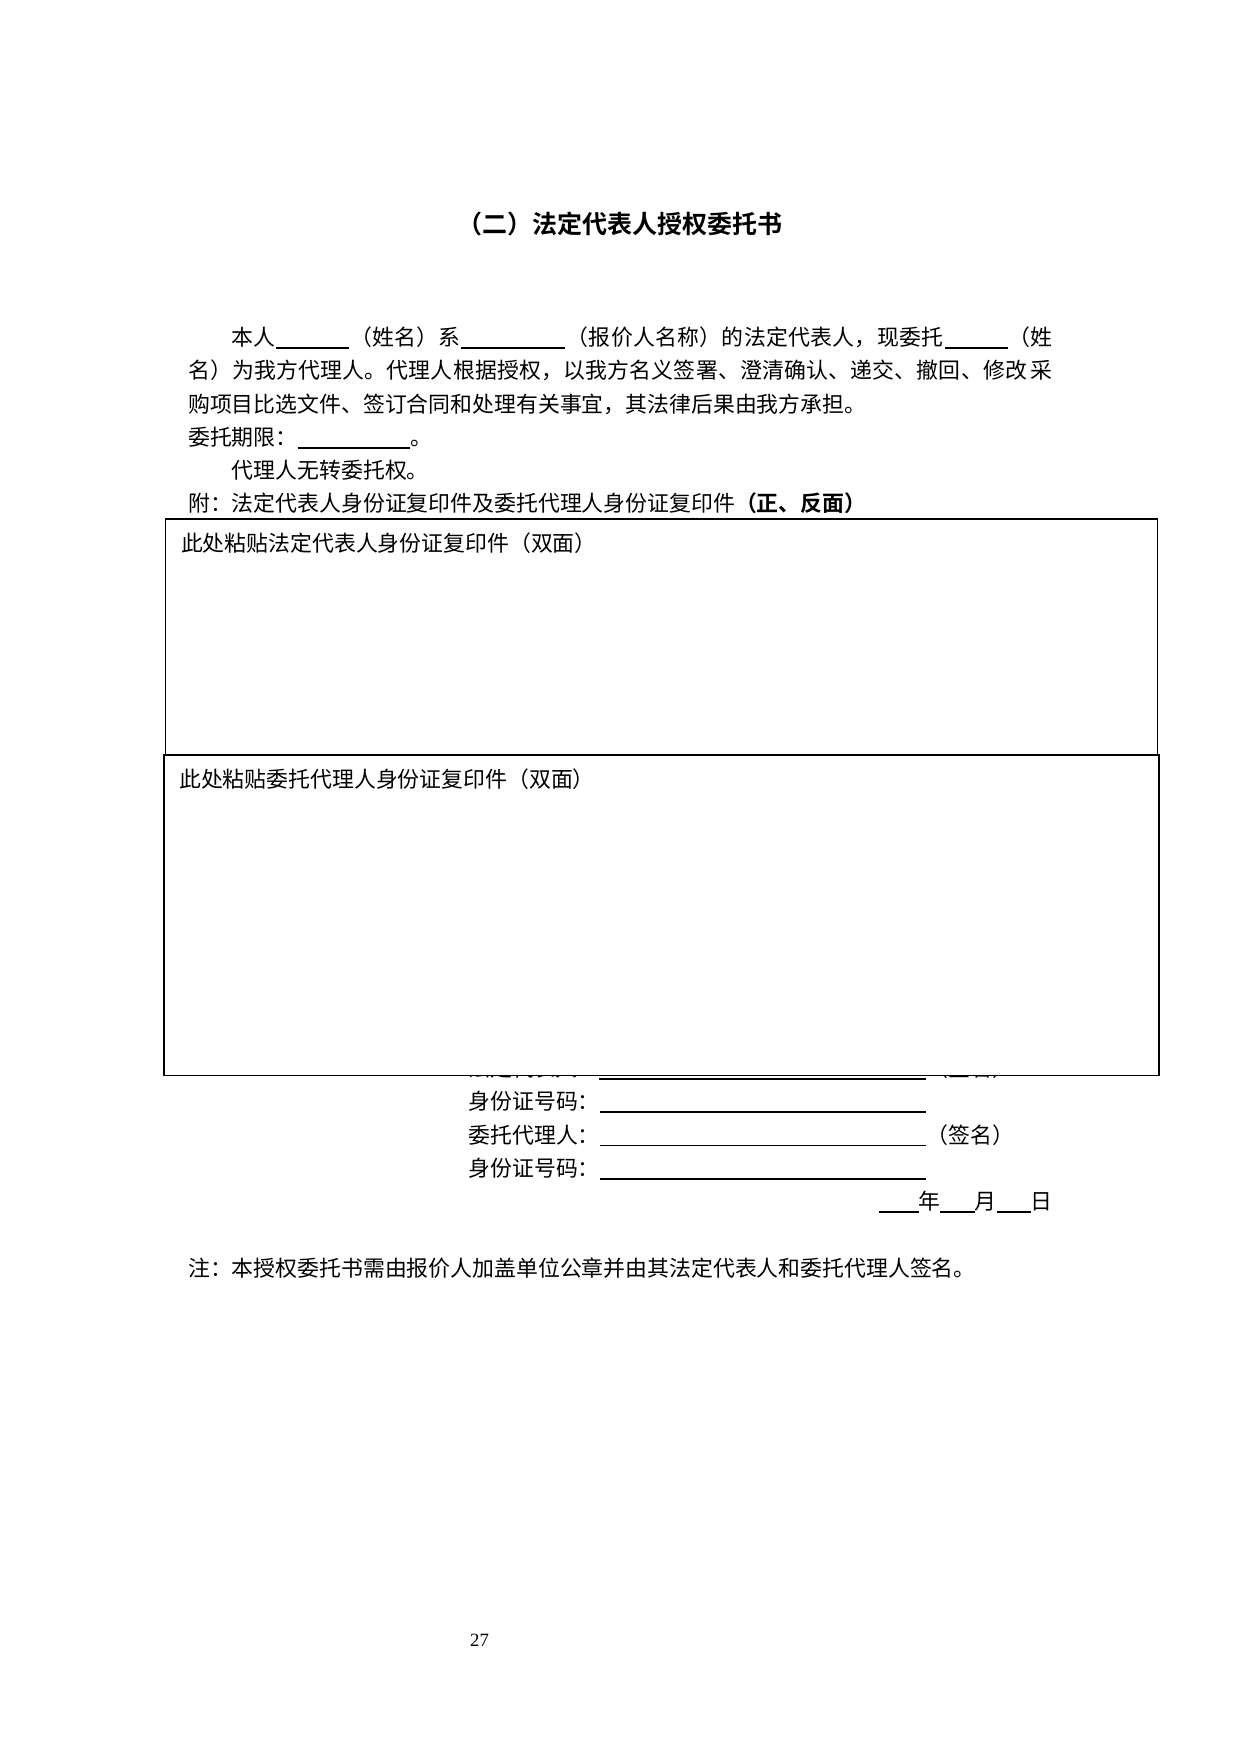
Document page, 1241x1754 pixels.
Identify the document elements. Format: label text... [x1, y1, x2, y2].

subtitle （二）法定代表人授权委托书 [188, 189, 1052, 256]
text 年 月 日 [188, 1183, 1052, 1217]
text 本人 （姓名）系 （报价人名称）的法定代表人，现委托 （姓名）为我方代理人。代理人根据授权，以我方名义签署、澄清确认、递交、撤回、修改采购项目比选文件、签订合同和处理有关事宜，其法律后果由我方承担。 [188, 319, 1052, 419]
text 附：法定代表人身份证复印件及委托代理人身份证复印件（正、反面） [188, 486, 1052, 518]
text 注：本授权委托书需由报价人加盖单位公章并由其法定代表人和委托代理人签名。 [188, 1250, 1052, 1283]
text 身份证号码： [188, 1084, 1052, 1117]
text 身份证号码： [188, 1150, 1052, 1183]
text 委托代理人： （签名） [188, 1117, 1052, 1150]
text 委托期限： 。 [188, 419, 1052, 452]
text 代理人无转委托权。 [188, 452, 1052, 486]
